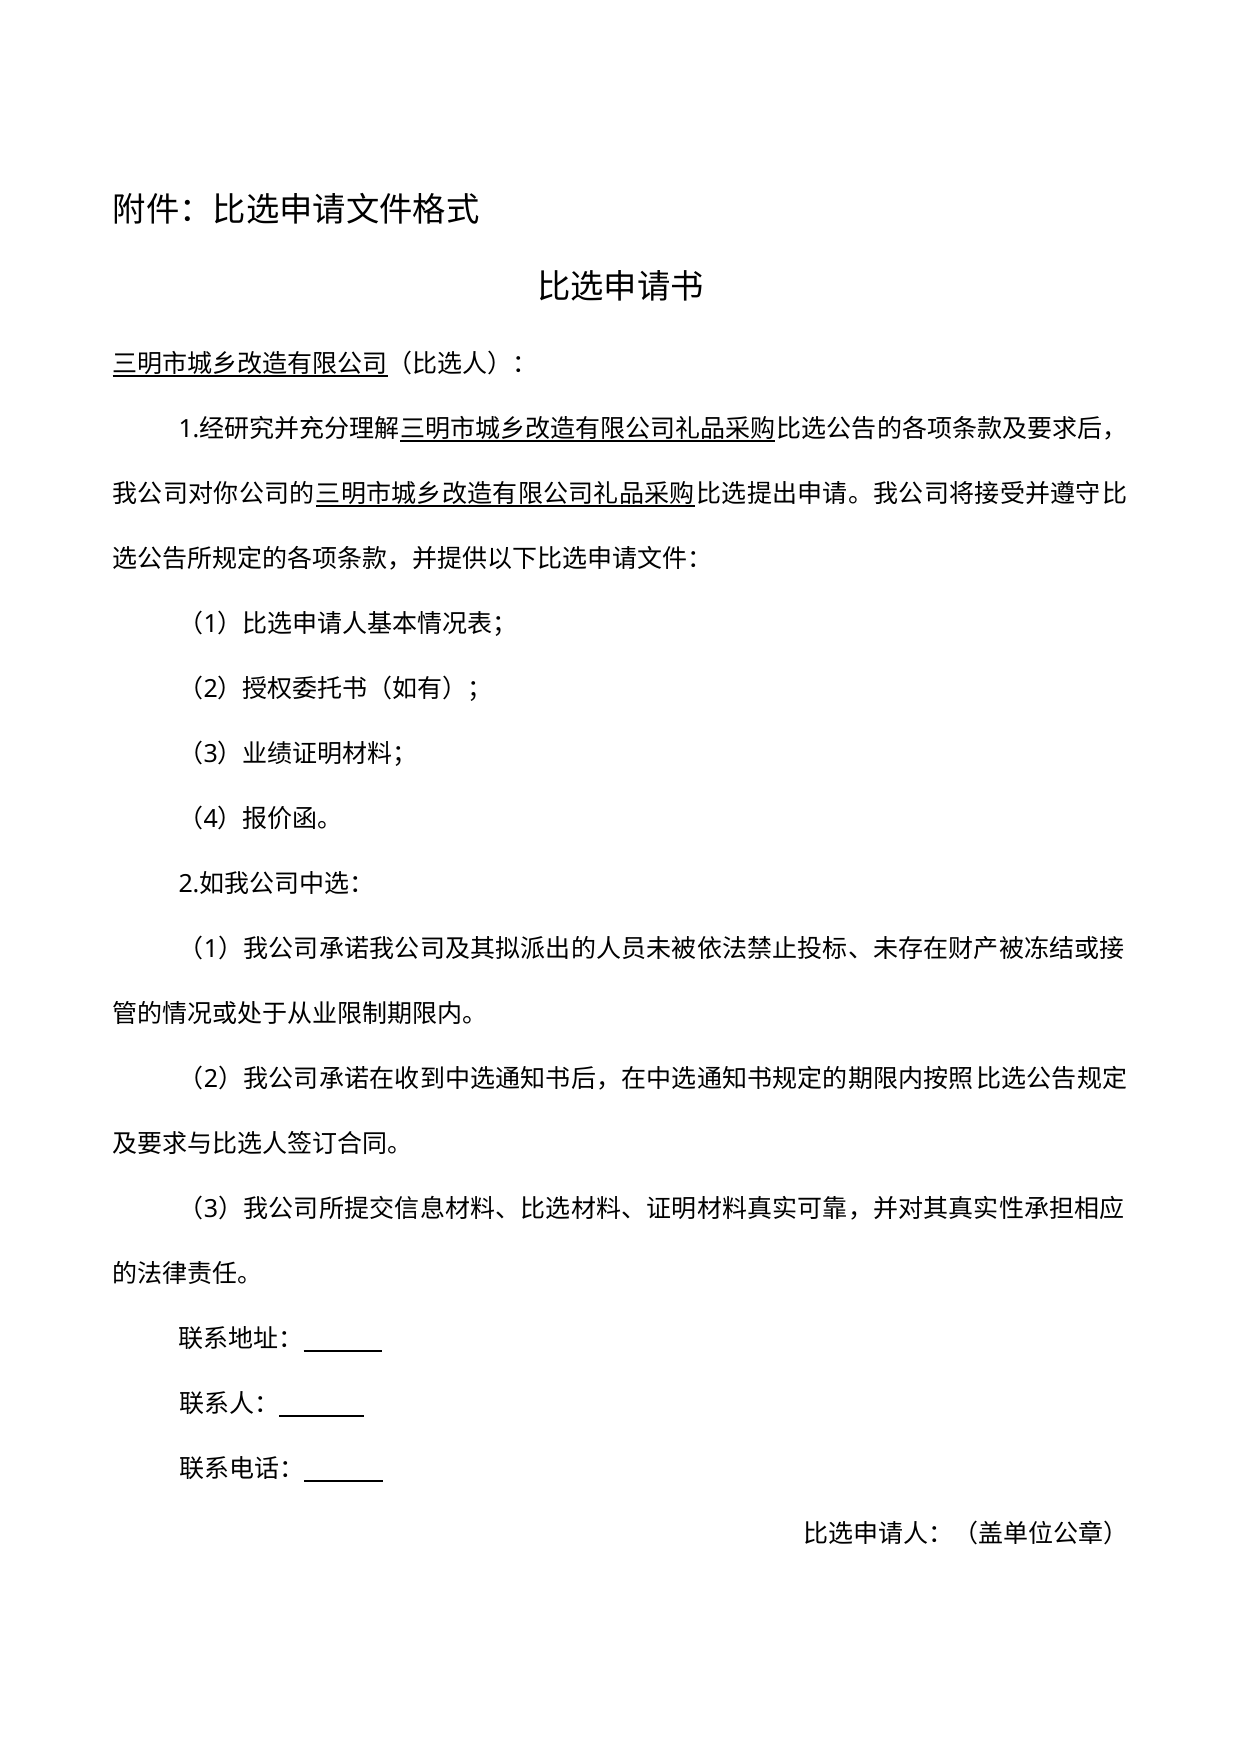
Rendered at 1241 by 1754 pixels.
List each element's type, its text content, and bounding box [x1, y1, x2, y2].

text （1）我公司承诺我公司及其拟派出的人员未被依法禁止投标、未存在财产被冻结或接管的情况或处于从业限制期限内。 [112, 914, 1128, 1044]
text 1.经研究并充分理解三明市城乡改造有限公司礼品采购比选公告的各项条款及要求后，我公司对你公司的三明市城乡改造有限公司礼品采购比选提出申请。我公司将接受并遵守比选公告所规定的各项条款，并提供以下比选申请文件： [112, 394, 1128, 589]
text 附件：比选申请文件格式 [112, 174, 1128, 239]
text （3）我公司所提交信息材料、比选材料、证明材料真实可靠，并对其真实性承担相应的法律责任。 [112, 1174, 1128, 1304]
text 联系人： [112, 1369, 1128, 1434]
text 联系电话： [112, 1434, 1128, 1499]
text 比选申请书 [112, 252, 1128, 317]
text 三明市城乡改造有限公司（比选人）： [112, 329, 1128, 394]
list 业绩证明材料； [112, 719, 1128, 784]
list 报价函。 [112, 784, 1128, 849]
text （2）我公司承诺在收到中选通知书后，在中选通知书规定的期限内按照比选公告规定及要求与比选人签订合同。 [112, 1044, 1128, 1174]
text 2.如我公司中选： [112, 849, 1128, 914]
text 联系地址： [112, 1304, 1128, 1369]
text 比选申请人：（盖单位公章） [112, 1499, 1128, 1564]
list 授权委托书（如有）； [112, 654, 1128, 719]
text （1）比选申请人基本情况表； [112, 589, 1128, 654]
